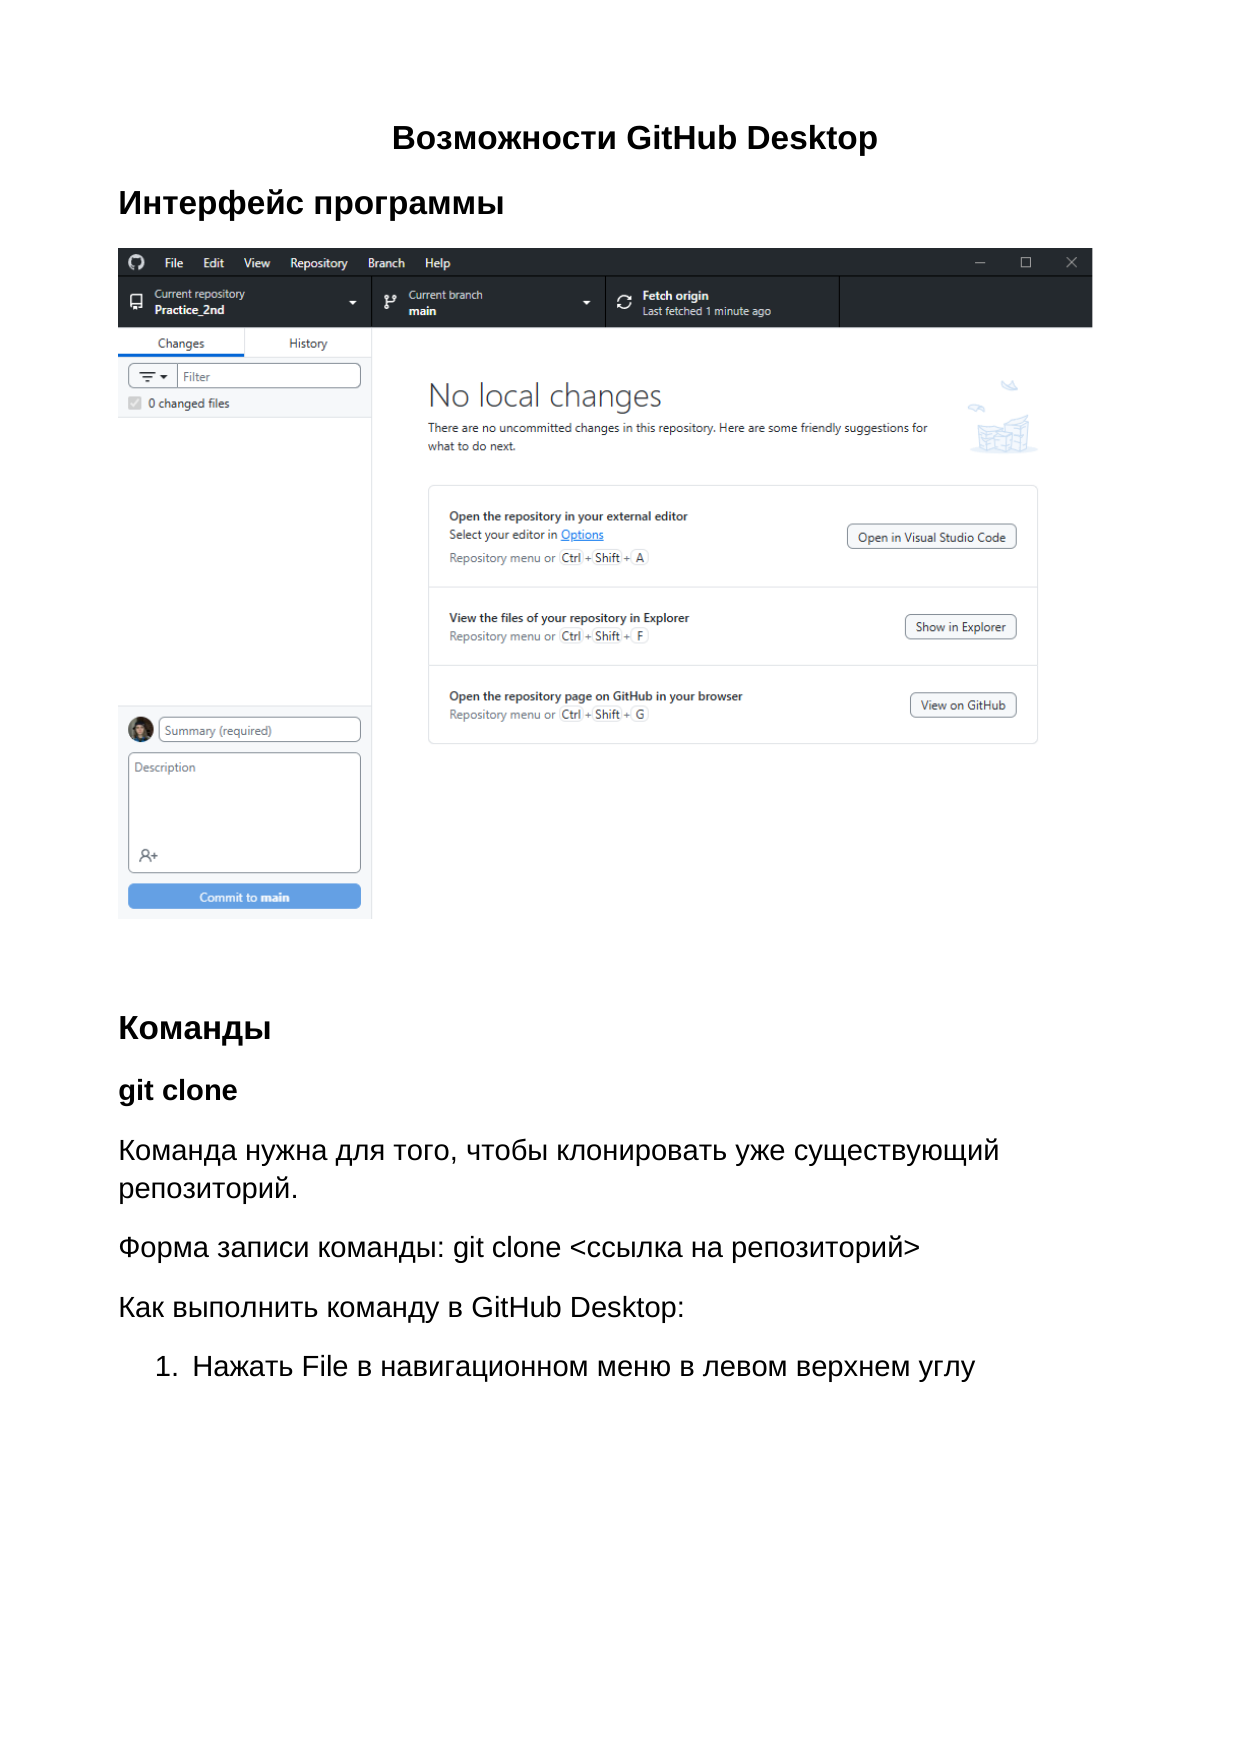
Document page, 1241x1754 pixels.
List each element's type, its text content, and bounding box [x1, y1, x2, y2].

text Команды [118, 1008, 1152, 1047]
text Форма записи команды: git clone <ссылка на репозиторий> [118, 1230, 1152, 1264]
text Команда нужна для того, чтобы клонировать уже существующий репозиторий. [118, 1132, 1152, 1204]
picture [118, 248, 1093, 919]
text Интерфейс программы [118, 183, 1152, 222]
list Нажать File в навигационном меню в левом верхнем углу [154, 1349, 1152, 1383]
text Возможности GitHub Desktop [118, 118, 1152, 157]
text Как выполнить команду в GitHub Desktop: [118, 1290, 1152, 1323]
text git clone [118, 1073, 1152, 1107]
